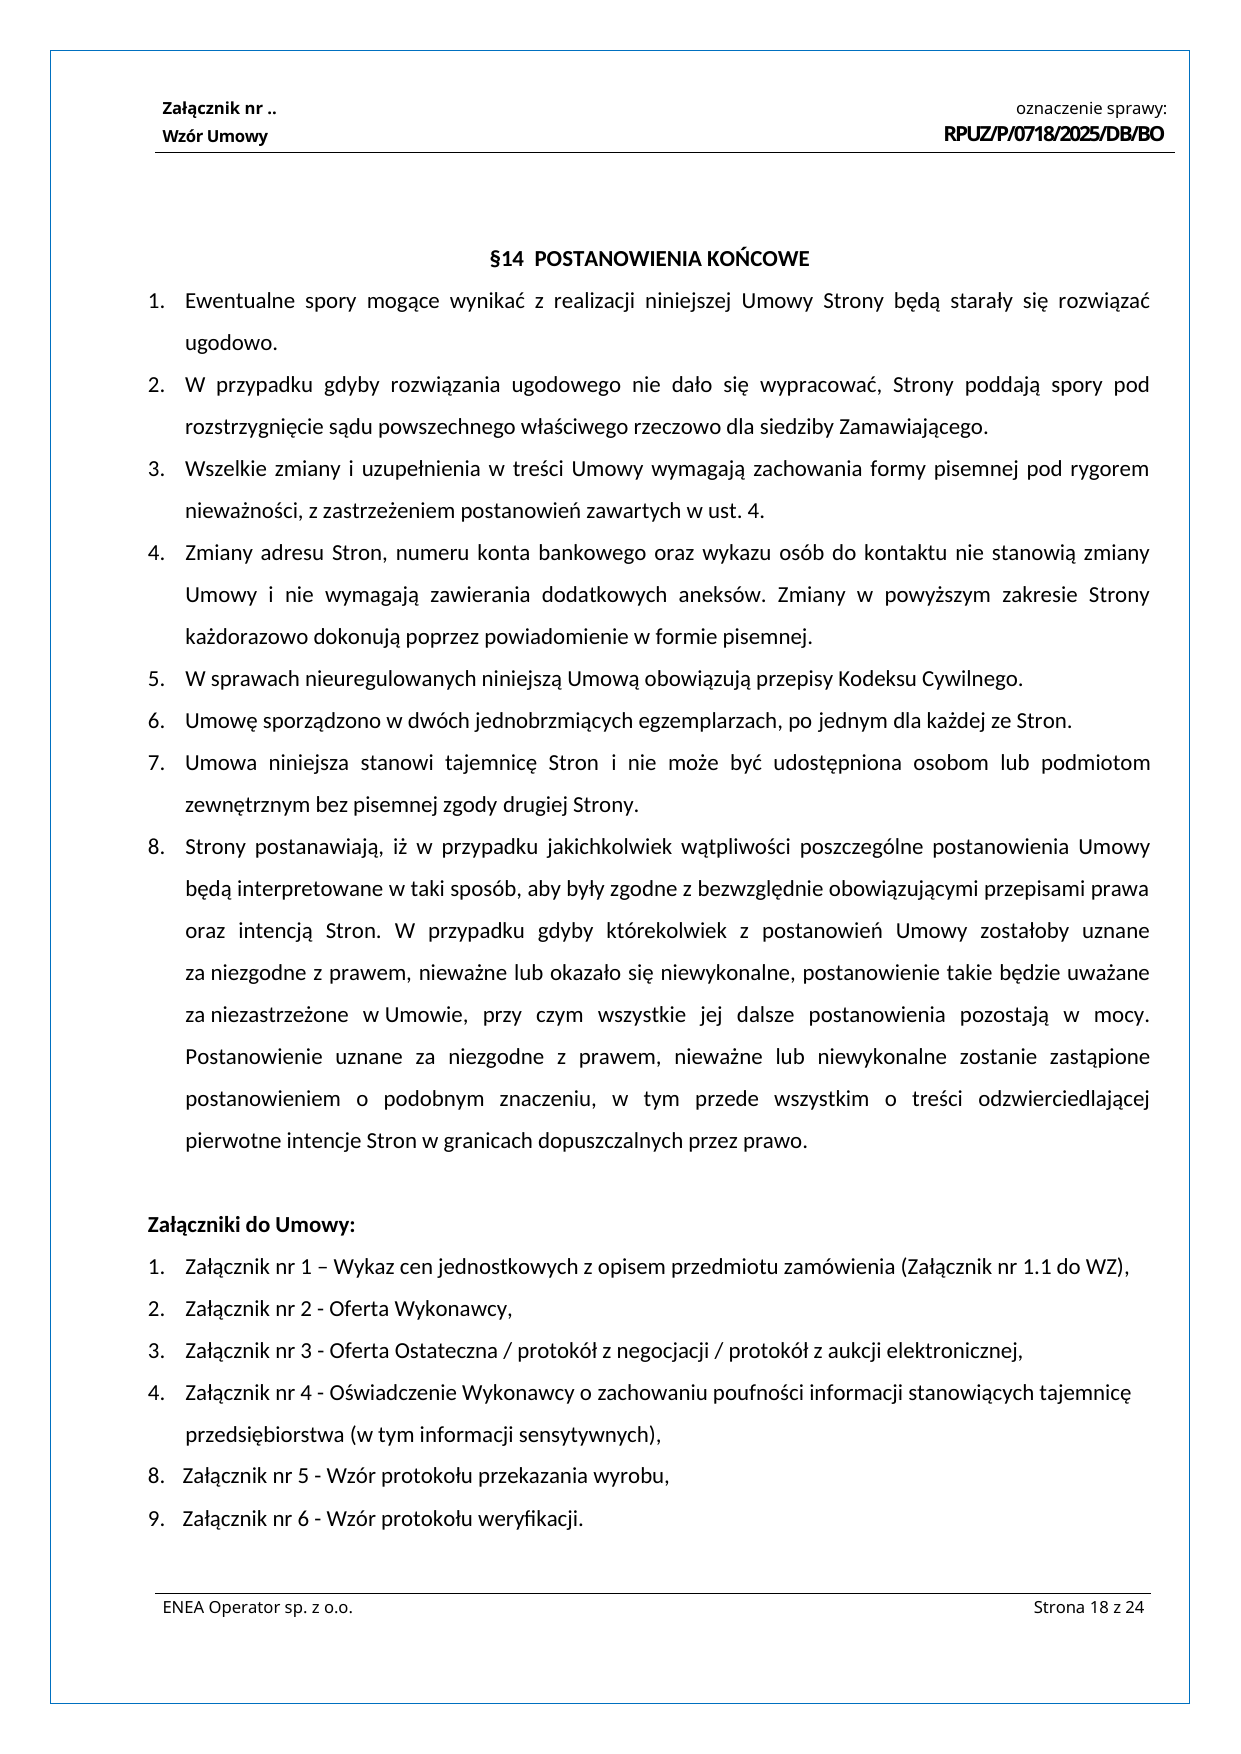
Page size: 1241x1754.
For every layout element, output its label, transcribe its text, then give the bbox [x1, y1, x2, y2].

text §14 POSTANOWIENIA KOŃCOWE [148, 244, 1152, 272]
list Strony postanawiają, iż w przypadku jakichkolwiek wątpliwości poszczególne postanowienia Umowy będą interpretowane w taki sposób, aby były zgodne z bezwzględnie obowiązującymi przepisami prawa oraz intencją Stron. W przypadku gdyby którekolwiek z postanowień Umowy zostałoby uznane za niezgodne z prawem, nieważne lub okazało się niewykonalne, postanowienie takie będzie uważane za niezastrzeżone w Umowie, przy czym wszystkie jej dalsze postanowienia pozostają w mocy. Postanowienie uznane za niezgodne z prawem, nieważne lub niewykonalne zostanie zastąpione postanowieniem o podobnym znaczeniu, w tym przede wszystkim o treści odzwierciedlającej pierwotne intencje Stron w granicach dopuszczalnych przez prawo. [148, 832, 1152, 1154]
list Wszelkie zmiany i uzupełnienia w treści Umowy wymagają zachowania formy pisemnej pod rygorem nieważności, z zastrzeżeniem postanowień zawartych w ust. 4. [148, 454, 1152, 524]
list W przypadku gdyby rozwiązania ugodowego nie dało się wypracować, Strony poddają spory pod rozstrzygnięcie sądu powszechnego właściwego rzeczowo dla siedziby Zamawiającego. [148, 370, 1152, 440]
text Załączniki do Umowy: [148, 1210, 1152, 1238]
list Załącznik nr 4 - Oświadczenie Wykonawcy o zachowaniu poufności informacji stanowiących tajemnicę przedsiębiorstwa (w tym informacji sensytywnych), [148, 1378, 1152, 1448]
list Ewentualne spory mogące wynikać z realizacji niniejszej Umowy Strony będą starały się rozwiązać ugodowo. [148, 286, 1152, 356]
list Zmiany adresu Stron, numeru konta bankowego oraz wykazu osób do kontaktu nie stanowią zmiany Umowy i nie wymagają zawierania dodatkowych aneksów. Zmiany w powyższym zakresie Strony każdorazowo dokonują poprzez powiadomienie w formie pisemnej. [148, 538, 1152, 650]
list Załącznik nr 1 – Wykaz cen jednostkowych z opisem przedmiotu zamówienia (Załącznik nr 1.1 do WZ), [148, 1252, 1152, 1280]
list Umowa niniejsza stanowi tajemnicę Stron i nie może być udostępniona osobom lub podmiotom zewnętrznym bez pisemnej zgody drugiej Strony. [148, 748, 1152, 818]
list Umowę sporządzono w dwóch jednobrzmiących egzemplarzach, po jednym dla każdej ze Stron. [148, 706, 1152, 734]
list W sprawach nieuregulowanych niniejszą Umową obowiązują przepisy Kodeksu Cywilnego. [148, 664, 1152, 692]
list Załącznik nr 5 - Wzór protokołu przekazania wyrobu, [148, 1462, 1182, 1490]
list Załącznik nr 6 - Wzór protokołu weryfikacji. [148, 1504, 1182, 1532]
list Załącznik nr 3 - Oferta Ostateczna / protokół z negocjacji / protokół z aukcji elektronicznej, [148, 1336, 1152, 1364]
list Załącznik nr 2 - Oferta Wykonawcy, [148, 1294, 1152, 1322]
